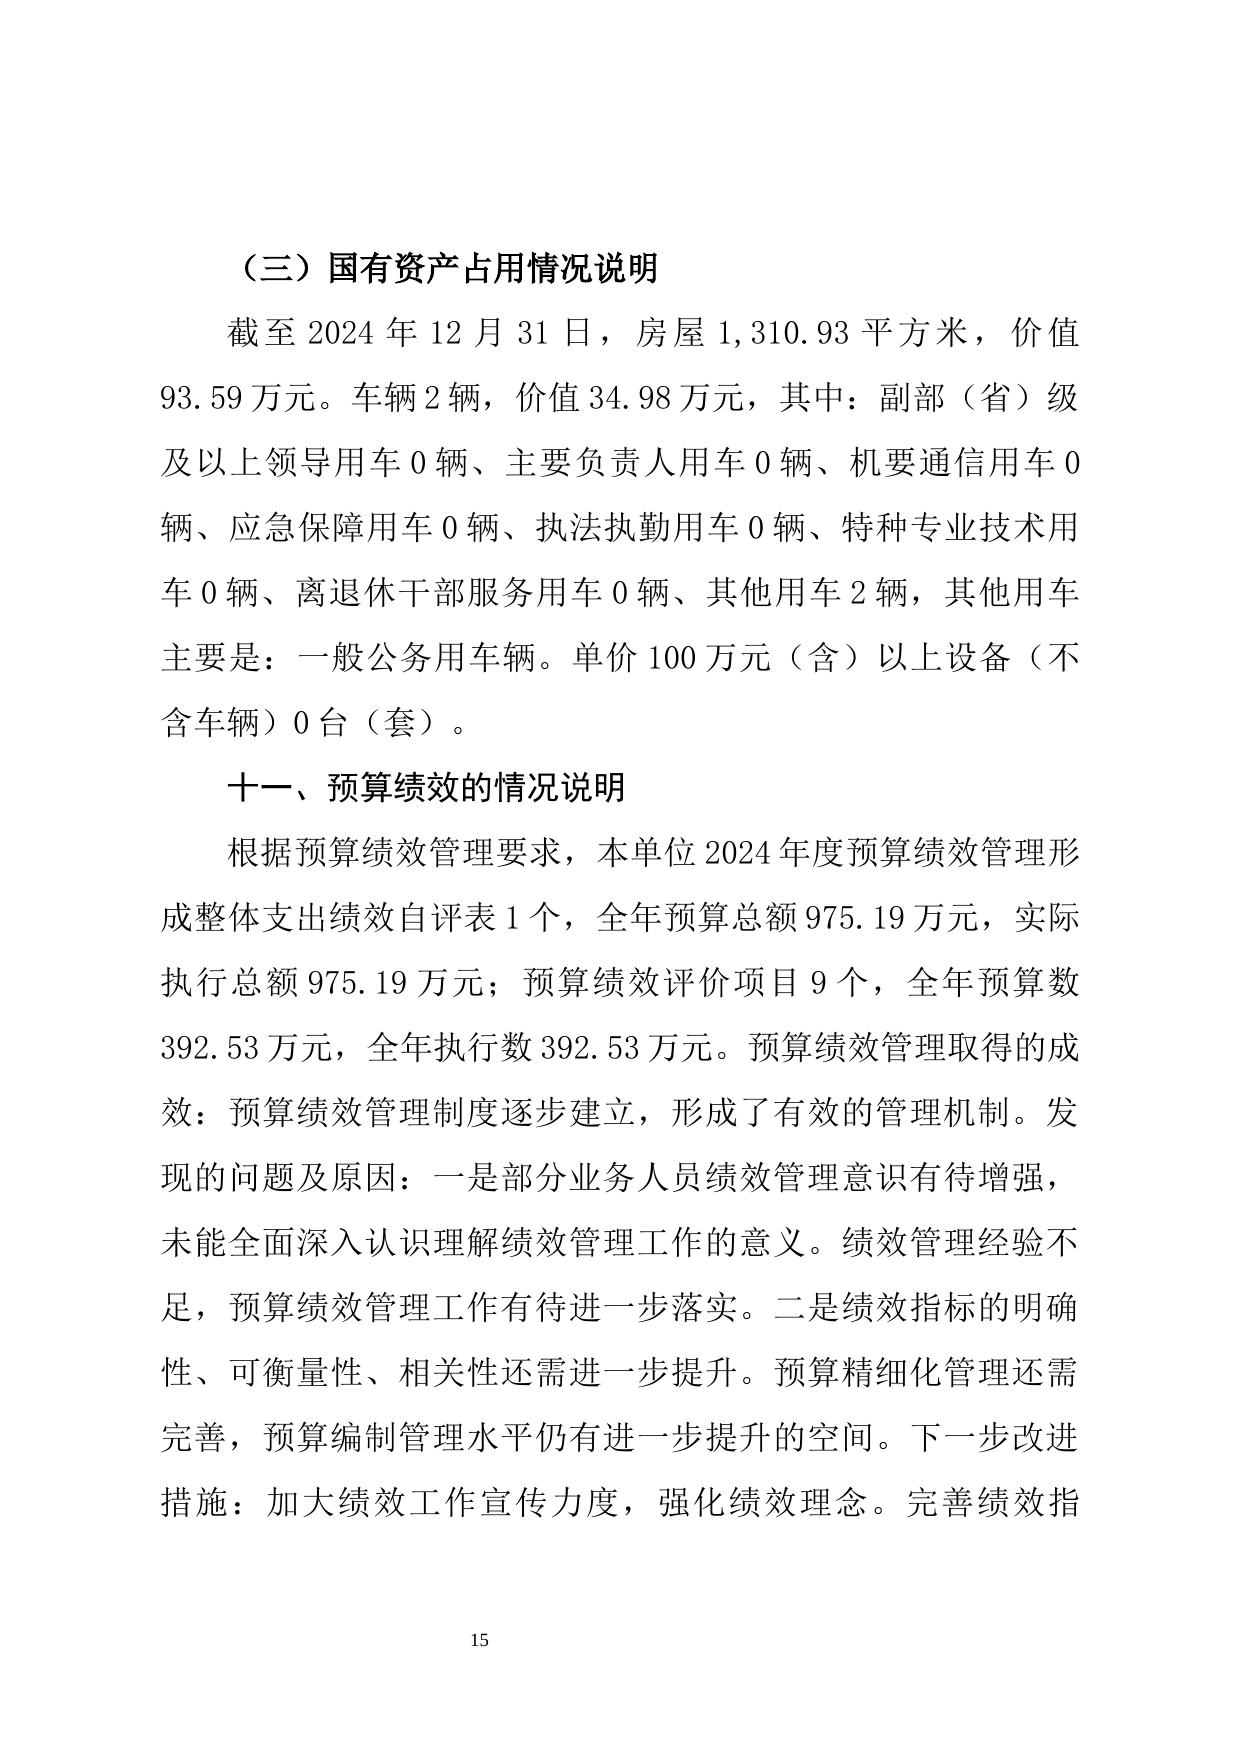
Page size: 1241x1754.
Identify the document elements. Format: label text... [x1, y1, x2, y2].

text （三）国有资产占用情况说明 [159, 233, 1081, 298]
text 十一、预算绩效的情况说明 [159, 753, 1081, 818]
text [159, 818, 1081, 1533]
text 截至2024年12月31日，房屋1,310.93平方米，价值93.59万元。车辆2辆，价值34.98万元，其中：副部（省）级及以上领导用车0辆、主要负责人用车0辆、机要通信用车0辆、应急保障用车0辆、执法执勤用车0辆、特种专业技术用车0辆、离退休干部服务用车0辆、其他用车2辆，其他用车主要是：一般公务用车辆。单价100万元（含）以上设备（不含车辆）0台（套）。 [159, 298, 1081, 753]
